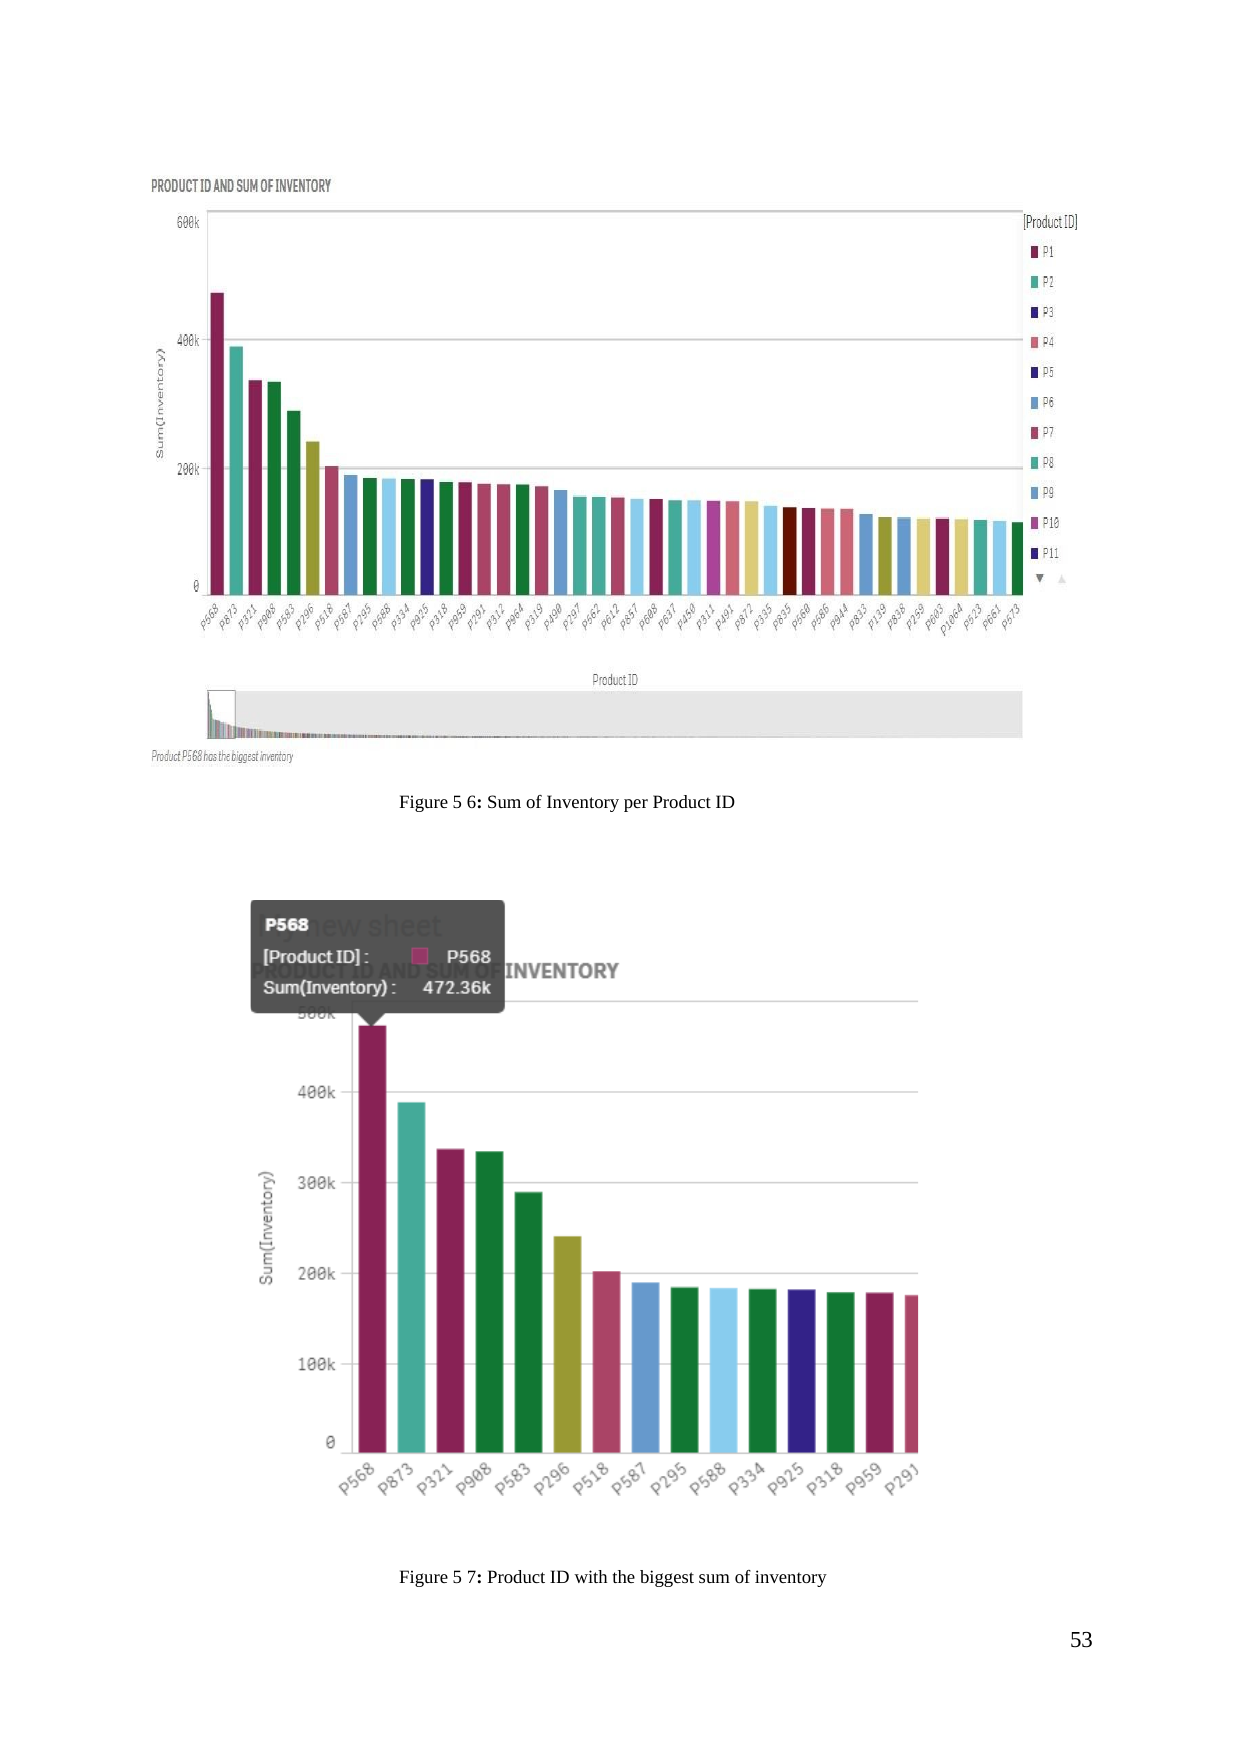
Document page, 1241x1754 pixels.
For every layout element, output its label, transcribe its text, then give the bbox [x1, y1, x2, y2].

picture [250, 900, 919, 1496]
text Figure 5 7: Product ID with the biggest sum of inventory [399, 1566, 1223, 1588]
text Figure 5 6: Sum of Inventory per Product ID [399, 791, 1223, 813]
picture [150, 175, 1078, 767]
